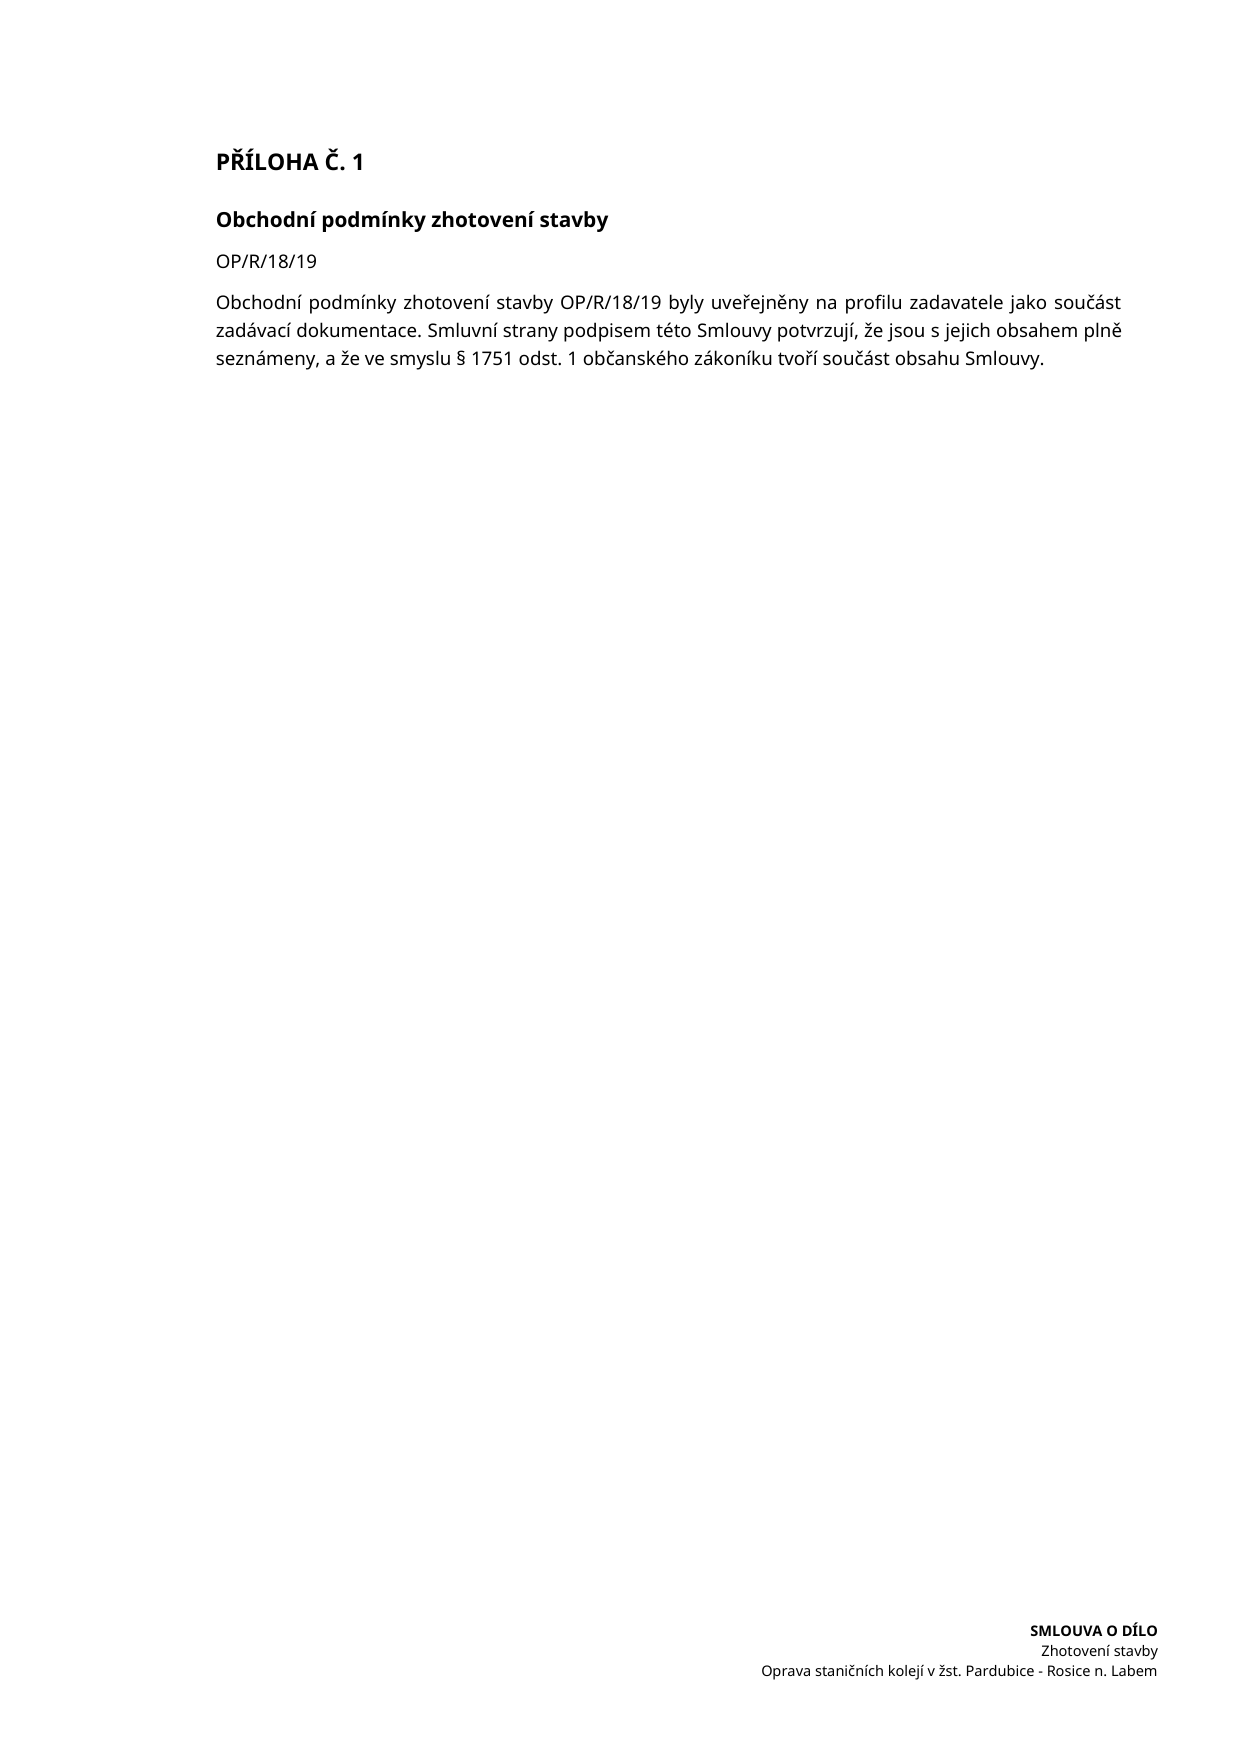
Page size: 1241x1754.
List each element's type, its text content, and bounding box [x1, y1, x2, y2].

text OP/R/18/19 [216, 249, 1122, 274]
text Obchodní podmínky zhotovení stavby [216, 205, 1122, 233]
text Příloha č. 1 [216, 146, 1122, 177]
text Obchodní podmínky zhotovení stavby OP/R/18/19 byly uveřejněny na profilu zadavatele jako součást zadávací dokumentace. Smluvní strany podpisem této Smlouvy potvrzují, že jsou s jejich obsahem plně seznámeny, a že ve smyslu § 1751 odst. 1 občanského zákoníku tvoří součást obsahu Smlouvy. [216, 289, 1122, 371]
